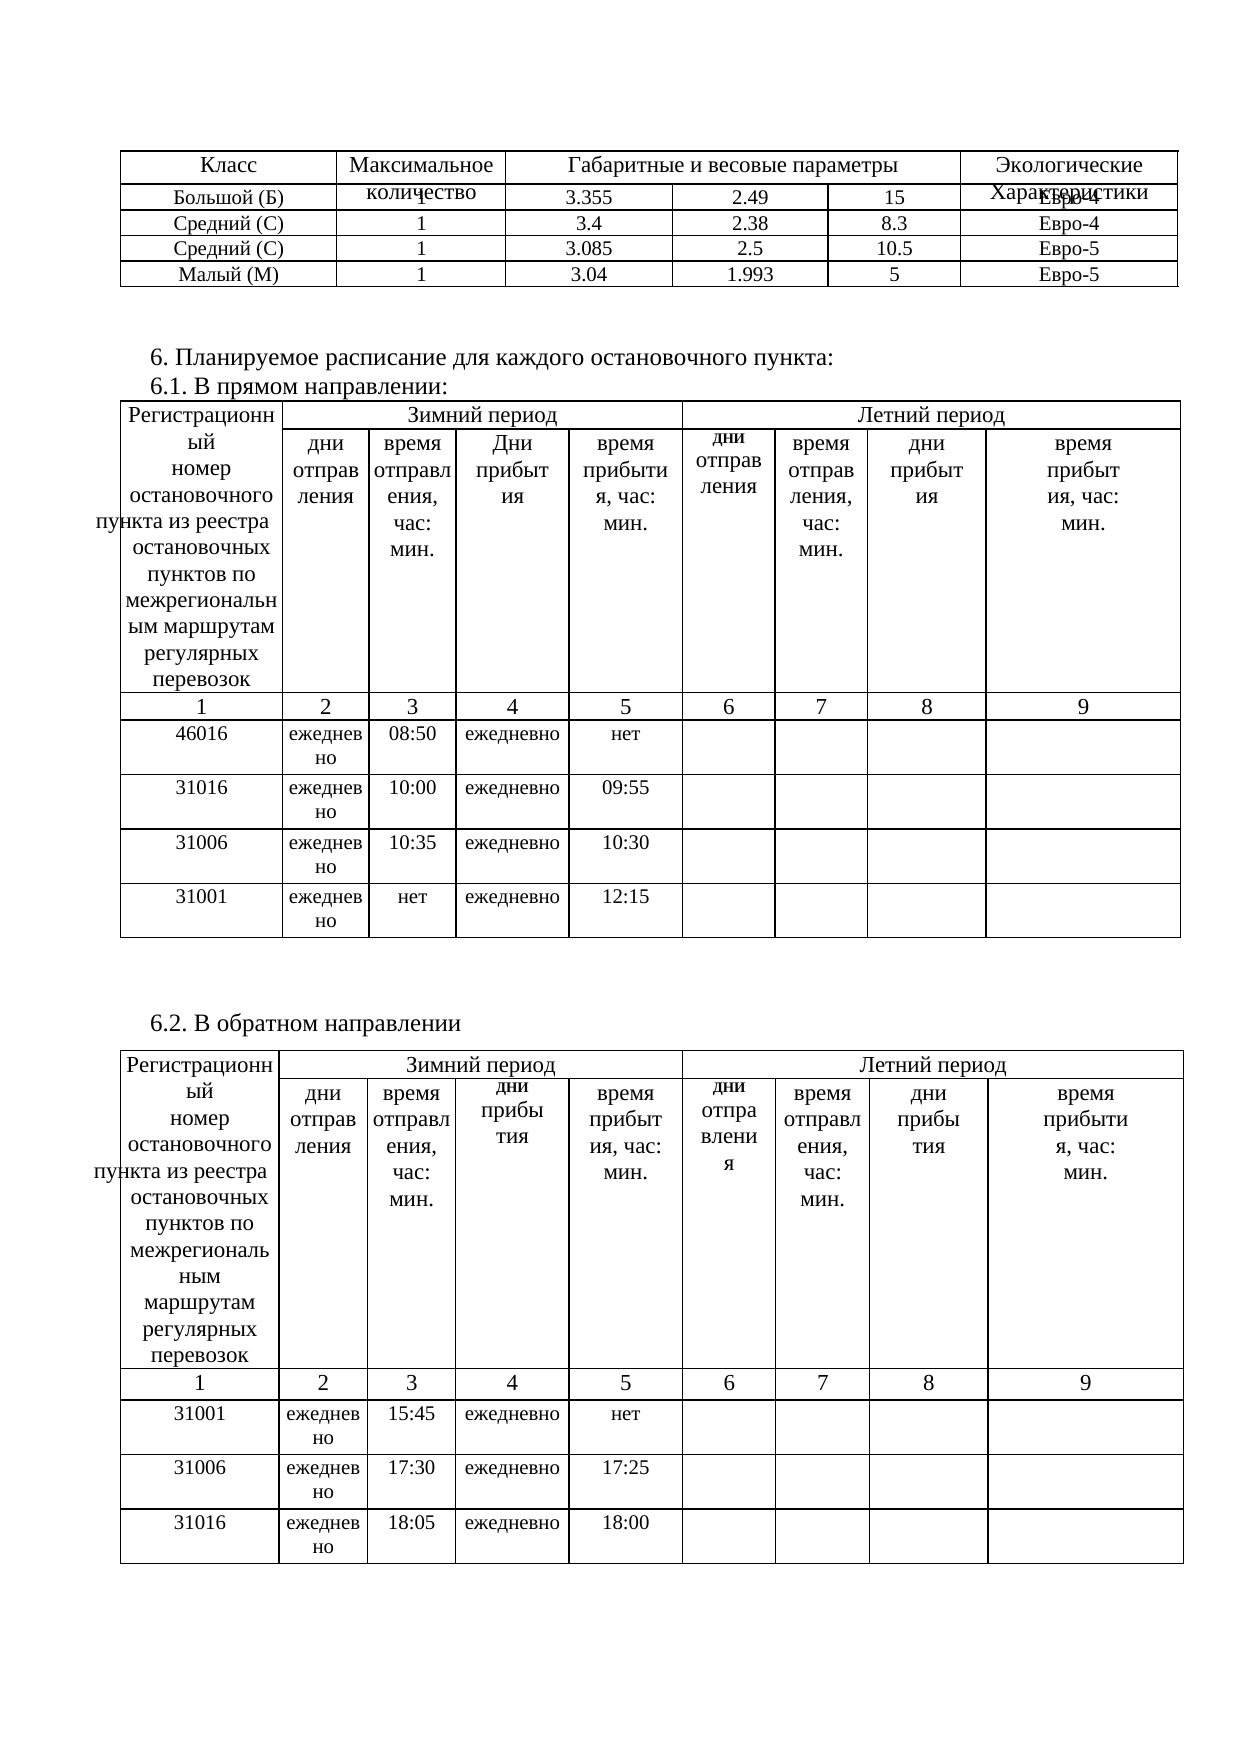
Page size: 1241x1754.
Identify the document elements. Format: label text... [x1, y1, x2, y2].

table_cell 2.49 [673, 185, 827, 209]
table_cell нет [570, 1401, 682, 1454]
table_cell ежедневно [456, 1510, 568, 1562]
table_cell [776, 721, 867, 774]
table_cell [683, 775, 774, 828]
table_cell Евро-5 [961, 236, 1177, 260]
table_cell нет [570, 721, 682, 774]
table_cell 3.085 [506, 236, 672, 260]
table_cell 5 [570, 693, 682, 719]
table_cell [683, 1401, 775, 1454]
table_cell ежедневно [283, 884, 368, 937]
table_cell [989, 1401, 1183, 1454]
table_cell Средний (С) [121, 211, 336, 234]
table_header Габаритные и весовые параметры [506, 152, 960, 183]
table_cell ДНИ отпра влени я [683, 1079, 775, 1367]
table_cell [987, 775, 1180, 828]
table_cell [776, 1510, 869, 1562]
table_cell 3.355 [506, 185, 672, 209]
table_cell Евро-5 [961, 262, 1177, 286]
table_cell [683, 884, 774, 937]
table_cell ежедневно [456, 1401, 568, 1454]
table_cell [683, 830, 774, 882]
table_cell [776, 1455, 869, 1508]
table_cell 3 [368, 1369, 455, 1399]
table_cell Дни прибыт ия [457, 430, 568, 691]
table_cell 5 [829, 262, 960, 286]
table_header Регистрационный номер остановочного пункта из реестра остановочных пунктов по межрегиональным маршрутам регулярных перевозок [121, 402, 282, 691]
table_cell 6 [683, 693, 774, 719]
table_cell Малый (М) [121, 262, 336, 286]
table_cell 9 [989, 1369, 1183, 1399]
table_cell 4 [456, 1369, 568, 1399]
table_cell [989, 1455, 1183, 1508]
table_cell ежедневно [280, 1455, 367, 1508]
table_cell 8 [868, 693, 985, 719]
table_cell 2 [280, 1369, 367, 1399]
table_cell [683, 721, 774, 774]
table_cell 6 [683, 1369, 775, 1399]
table_cell время прибыт ия, час: мин. [570, 1079, 682, 1367]
table_cell [776, 1401, 869, 1454]
table_cell [868, 775, 985, 828]
table_cell время отправл ения, час: мин. [776, 1079, 869, 1367]
table_header Максимальное количество [337, 152, 505, 183]
table_header Летний период [683, 402, 1180, 428]
table_cell [870, 1455, 987, 1508]
table_cell время отправ ления, час: мин. [776, 430, 867, 691]
table_cell дни прибы тия [870, 1079, 987, 1367]
table_cell время отправл ения, час: мин. [368, 1079, 455, 1367]
table_cell 8.3 [829, 211, 960, 234]
table_header Летний период [683, 1051, 1183, 1078]
table_cell [683, 1510, 775, 1562]
table_cell 31006 [121, 1455, 278, 1508]
table_cell дни отправ ления [280, 1079, 367, 1367]
table_cell 17:30 [368, 1455, 455, 1508]
table_cell ежедневно [456, 1455, 568, 1508]
table_cell 31001 [121, 884, 282, 937]
table_cell ежедневно [457, 721, 568, 774]
table_cell 3 [370, 693, 455, 719]
table_cell [776, 884, 867, 937]
table_cell 18:05 [368, 1510, 455, 1562]
table_cell 2.38 [673, 211, 827, 234]
table_cell 1 [337, 262, 505, 286]
table_cell 10:30 [570, 830, 682, 882]
table_cell 2.5 [673, 236, 827, 260]
table_cell 1.993 [673, 262, 827, 286]
table_cell дни прибыт ия [868, 430, 985, 691]
table_cell 7 [776, 1369, 869, 1399]
table_cell 1 [337, 236, 505, 260]
table_cell 10:35 [370, 830, 455, 882]
table_cell [870, 1510, 987, 1562]
table_cell время прибыти я, час: мин. [989, 1079, 1183, 1367]
table_cell Евро-4 [961, 211, 1177, 234]
text 6. Планируемое расписание для каждого остановочного пункта: [150, 342, 1090, 371]
table_cell Средний (С) [121, 236, 336, 260]
table_cell нет [370, 884, 455, 937]
table_cell 3.04 [506, 262, 672, 286]
table_cell [989, 1510, 1183, 1562]
table_cell 09:55 [570, 775, 682, 828]
table_cell [868, 884, 985, 937]
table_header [121, 1051, 278, 1367]
table_cell [987, 884, 1180, 937]
table_cell ежедневно [283, 775, 368, 828]
table_cell 18:00 [570, 1510, 682, 1562]
table_cell [683, 1455, 775, 1508]
table_cell 8 [870, 1369, 987, 1399]
table_cell 31001 [121, 1401, 278, 1454]
table_cell ДНИ отправ ления [683, 430, 774, 691]
table_cell дни отправ ления [283, 430, 368, 691]
table_cell ежедневно [280, 1401, 367, 1454]
table_cell 4 [457, 693, 568, 719]
table_cell 08:50 [370, 721, 455, 774]
table_cell [868, 721, 985, 774]
table_header Зимний период [283, 402, 682, 428]
table_cell 5 [570, 1369, 682, 1399]
table_cell ежедневно [457, 830, 568, 882]
table_header Класс [121, 152, 336, 183]
table_cell время отправл ения, час: мин. [370, 430, 455, 691]
text 6.2. В обратном направлении [150, 1008, 1090, 1037]
table_cell ежедневно [280, 1510, 367, 1562]
table_cell 1 [121, 693, 282, 719]
table_cell [868, 830, 985, 882]
table_cell [987, 721, 1180, 774]
table_header Зимний период [280, 1051, 682, 1078]
table_cell ежедневно [457, 884, 568, 937]
table_cell 3.4 [506, 211, 672, 234]
table_cell 7 [776, 693, 867, 719]
table_cell [776, 830, 867, 882]
table_cell 9 [987, 693, 1180, 719]
table_cell 31016 [121, 775, 282, 828]
table_cell 15:45 [368, 1401, 455, 1454]
table_cell 1 [337, 211, 505, 234]
table_cell 15 [829, 185, 960, 209]
table_cell 12:15 [570, 884, 682, 937]
table_cell 46016 [121, 721, 282, 774]
text 6.1. В прямом направлении: [150, 371, 1090, 400]
table_cell ДНИ прибы тия [456, 1079, 568, 1367]
table_cell 10.5 [829, 236, 960, 260]
table_cell [987, 830, 1180, 882]
table_cell 31016 [121, 1510, 278, 1562]
table_cell 1 [337, 185, 505, 209]
table_cell ежедневно [283, 830, 368, 882]
table_cell ежедневно [283, 721, 368, 774]
table_cell 17:25 [570, 1455, 682, 1508]
table_cell [776, 775, 867, 828]
table_cell время прибыти я, час: мин. [570, 430, 682, 691]
table_cell 10:00 [370, 775, 455, 828]
table_cell 2 [283, 693, 368, 719]
table_cell [870, 1401, 987, 1454]
table_cell ежедневно [457, 775, 568, 828]
table_cell 1 [121, 1369, 278, 1399]
table_cell время прибыт ия, час: мин. [987, 430, 1180, 691]
table_cell 31006 [121, 830, 282, 882]
table_cell Большой (Б) [121, 185, 336, 209]
table_header Экологические Характеристики [961, 152, 1177, 183]
table_cell Евро-4 [961, 185, 1177, 209]
